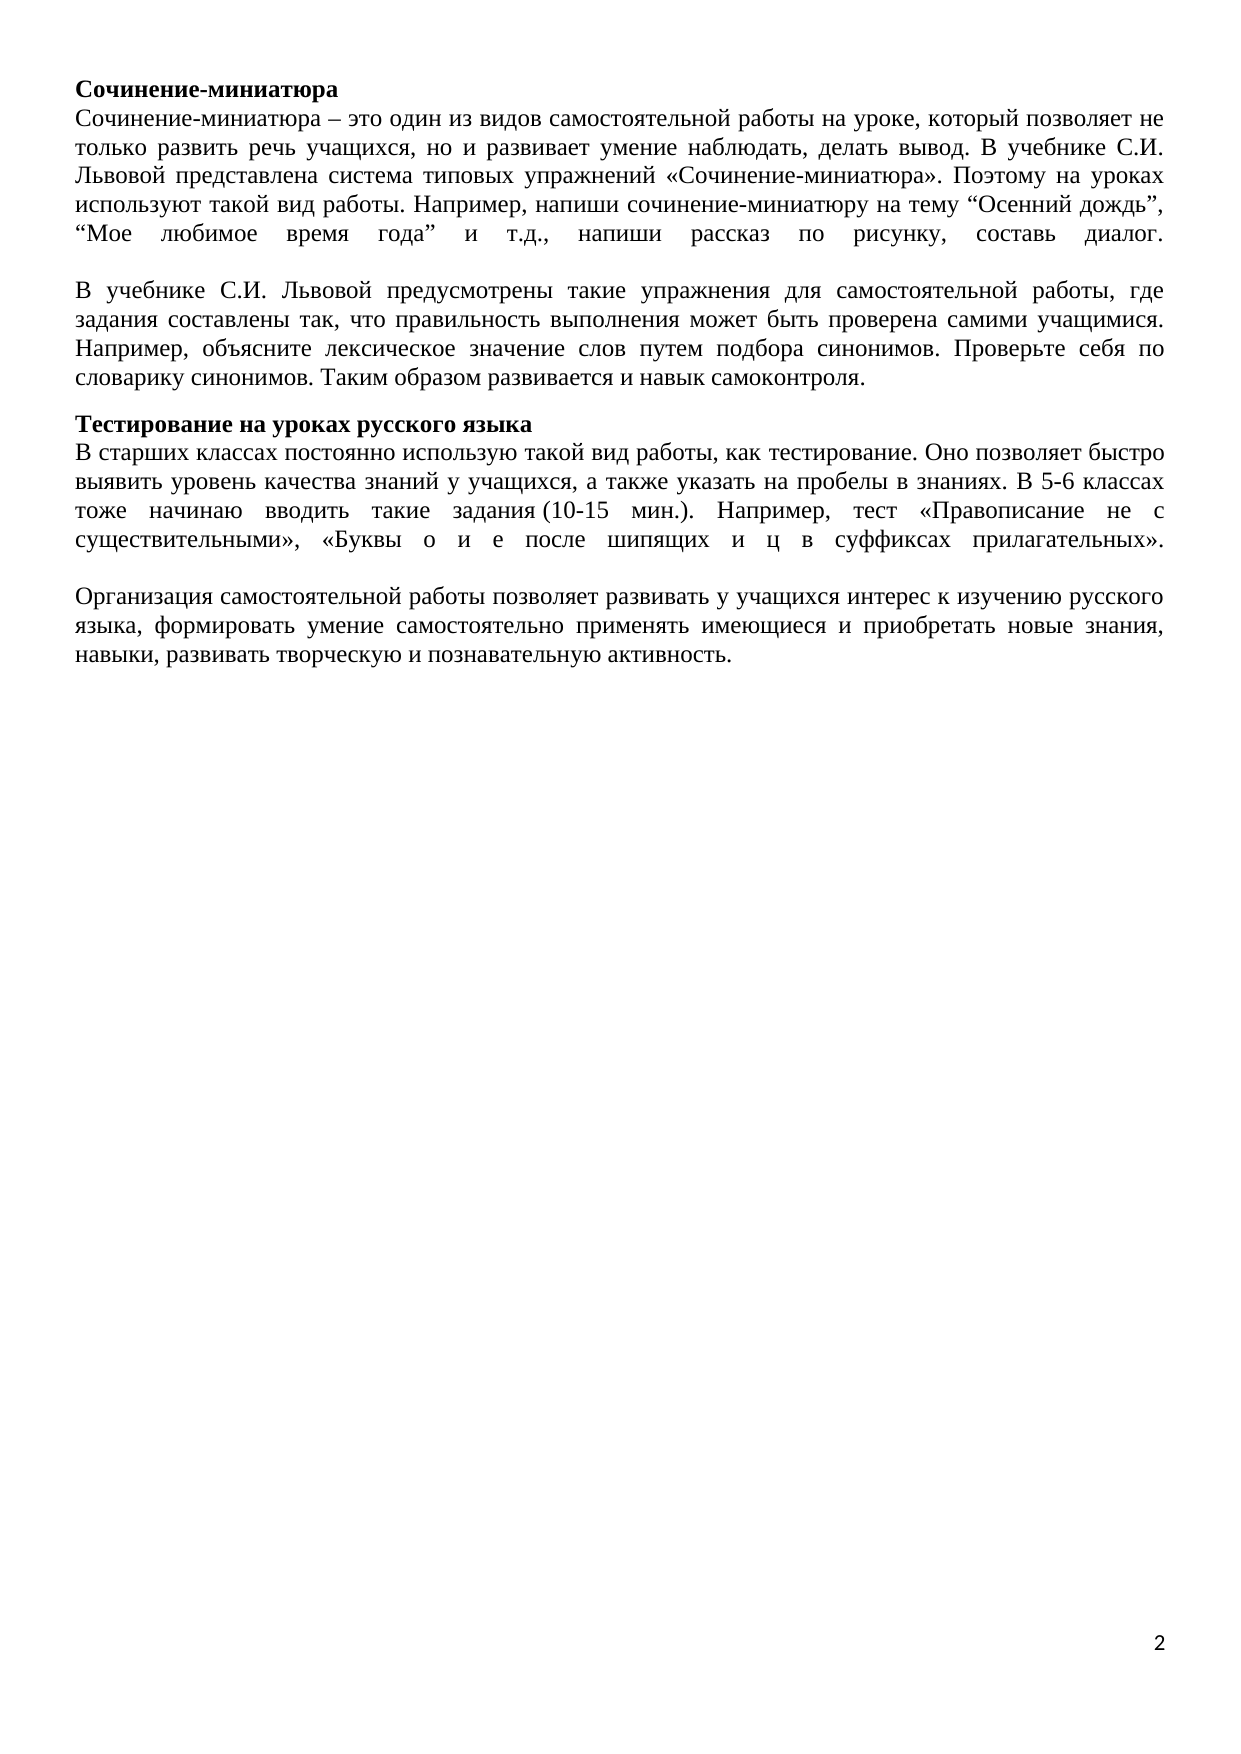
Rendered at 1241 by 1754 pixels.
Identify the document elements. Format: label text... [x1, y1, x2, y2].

text Сочинение-миниатюра – это один из видов самостоятельной работы на уроке, который позволяет не только развить речь учащихся, но и развивает умение наблюдать, делать вывод. В учебнике С.И. Львовой представлена система типовых упражнений «Сочинение-миниатюра». Поэтому на уроках используют такой вид работы. Например, напиши сочинение-миниатюру на тему “Осенний дождь”, “Мое любимое время года” и т.д., напиши рассказ по рисунку, составь диалог. В учебнике С.И. Львовой предусмотрены такие упражнения для самостоятельной работы, где задания составлены так, что правильность выполнения может быть проверена самими учащимися. Например, объясните лексическое значение слов путем подбора синонимов. Проверьте себя по словарику синонимов. Таким образом развивается и навык самоконтроля. [75, 103, 1165, 391]
text Сочинение-миниатюра [75, 56, 1165, 103]
text Тестирование на уроках русского языка [75, 391, 1165, 437]
text В старших классах постоянно использую такой вид работы, как тестирование. Оно позволяет быстро выявить уровень качества знаний у учащихся, а также указать на пробелы в знаниях. В 5-6 классах тоже начинаю вводить такие задания (10-15 мин.). Например, тест «Правописание не с существительными», «Буквы о и е после шипящих и ц в суффиксах прилагательных». Организация самостоятельной работы позволяет развивать у учащихся интерес к изучению русского языка, формировать умение самостоятельно применять имеющиеся и приобретать новые знания, навыки, развивать творческую и познавательную активность. [75, 437, 1165, 667]
